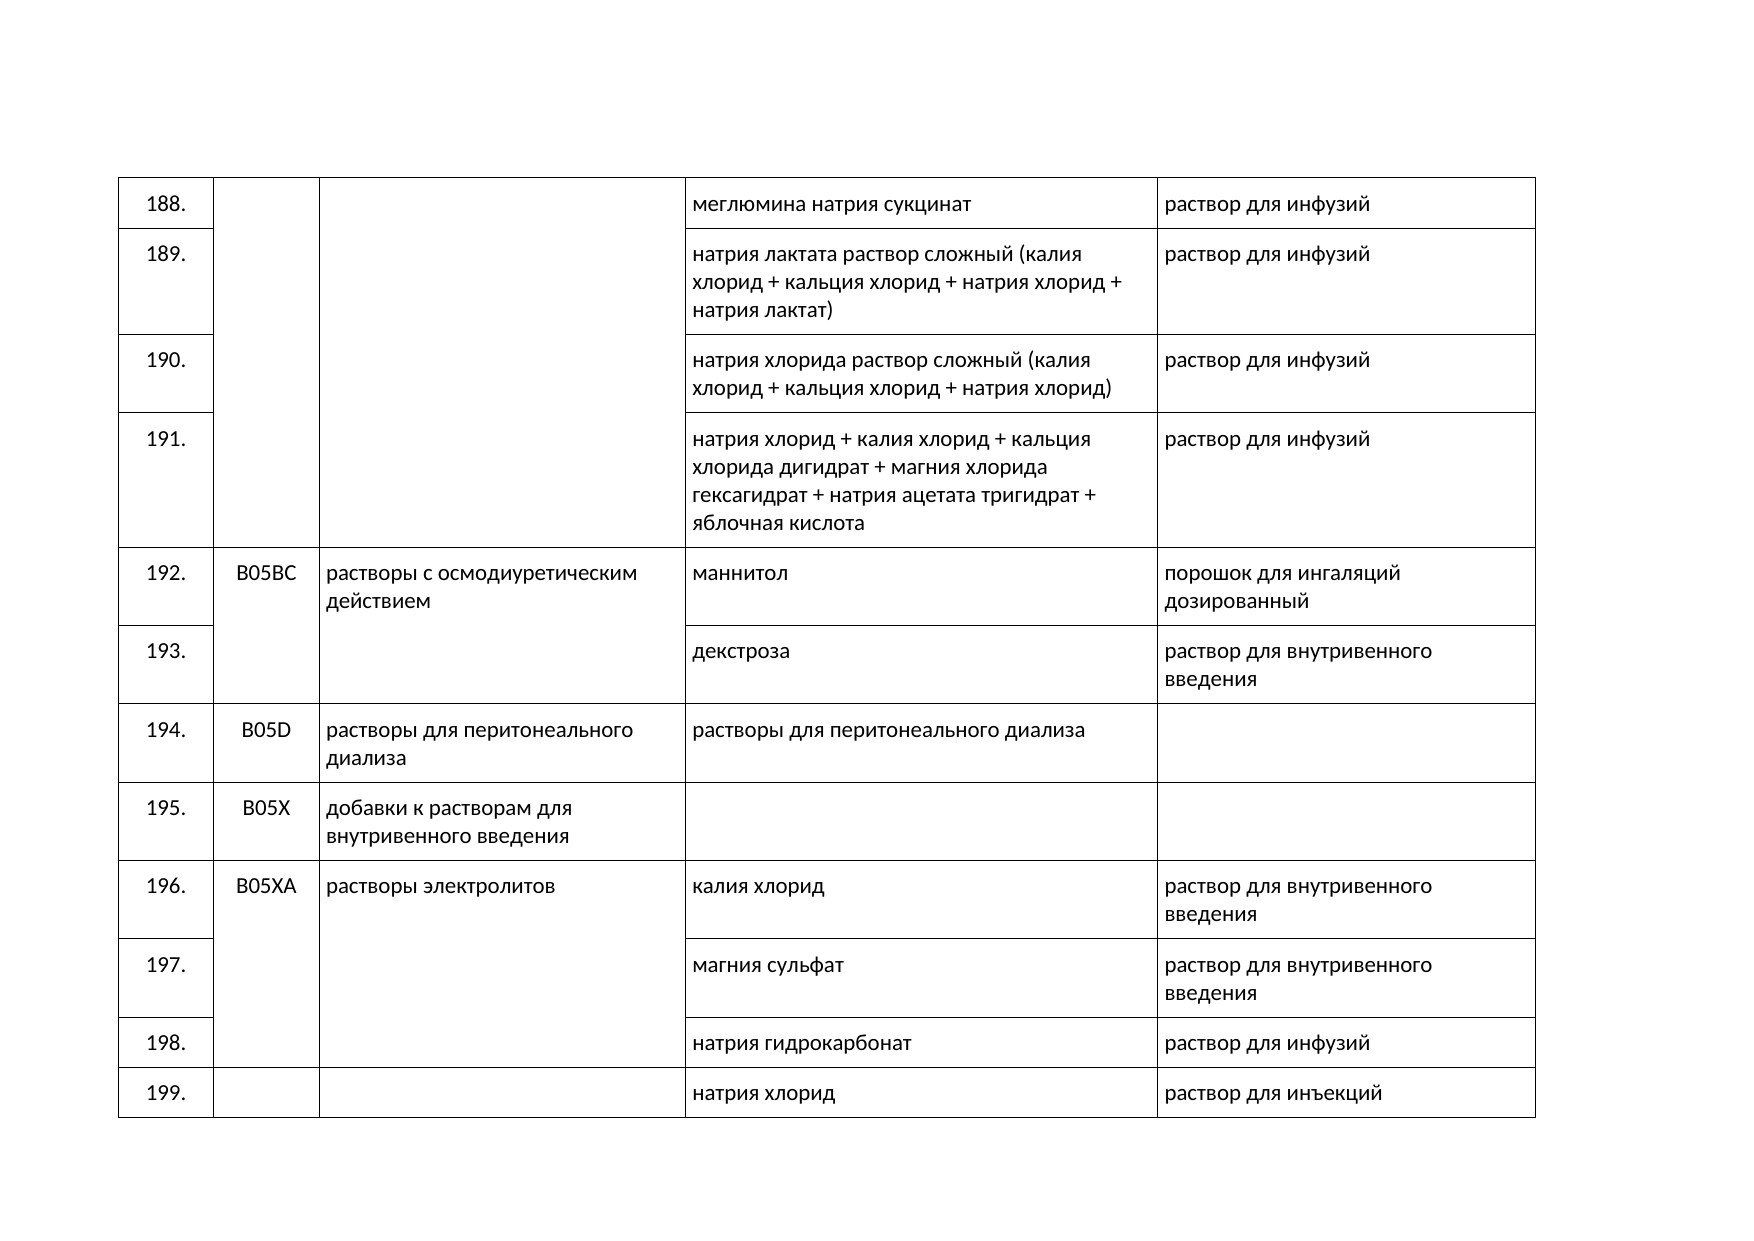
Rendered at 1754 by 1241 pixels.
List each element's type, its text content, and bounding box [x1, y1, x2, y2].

table_cell [1158, 704, 1535, 782]
table_cell 188. [119, 178, 213, 227]
table_cell магния сульфат [686, 939, 1157, 1017]
table_cell 190. [119, 335, 213, 412]
table_cell натрия хлорид + калия хлорид + кальция хлорида дигидрат + магния хлорида гексагидрат + натрия ацетата тригидрат + яблочная кислота [686, 413, 1157, 547]
table_cell 199. [119, 1068, 213, 1117]
table_cell калия хлорид [686, 861, 1157, 938]
table_cell раствор для внутривенного введения [1158, 626, 1535, 703]
table_cell маннитол [686, 548, 1157, 625]
table_cell декстроза [686, 626, 1157, 703]
table_cell 193. [119, 626, 213, 703]
table_cell [320, 1068, 685, 1117]
table_cell раствор для инфузий [1158, 229, 1535, 334]
table_cell растворы электролитов [320, 861, 685, 1067]
table_cell B05BC [214, 548, 319, 703]
table_cell раствор для инфузий [1158, 335, 1535, 412]
table_cell 198. [119, 1018, 213, 1067]
table_cell B05XA [214, 861, 319, 1067]
table_cell добавки к растворам для внутривенного введения [320, 783, 685, 860]
table_cell B05D [214, 704, 319, 782]
table_cell раствор для инфузий [1158, 413, 1535, 547]
table_cell растворы для перитонеального диализа [320, 704, 685, 782]
table_cell раствор для инфузий [1158, 178, 1535, 227]
table_cell порошок для ингаляций дозированный [1158, 548, 1535, 625]
table_cell [214, 1068, 319, 1117]
table_cell 197. [119, 939, 213, 1017]
table_cell натрия хлорида раствор сложный (калия хлорид + кальция хлорид + натрия хлорид) [686, 335, 1157, 412]
table_cell раствор для инфузий [1158, 1018, 1535, 1067]
table_cell 196. [119, 861, 213, 938]
table_cell B05X [214, 783, 319, 860]
table_cell 191. [119, 413, 213, 547]
table_cell раствор для внутривенного введения [1158, 861, 1535, 938]
table_cell натрия лактата раствор сложный (калия хлорид + кальция хлорид + натрия хлорид + натрия лактат) [686, 229, 1157, 334]
table_cell растворы с осмодиуретическим действием [320, 548, 685, 703]
table_cell раствор для инъекций [1158, 1068, 1535, 1117]
table_cell 194. [119, 704, 213, 782]
table_cell раствор для внутривенного введения [1158, 939, 1535, 1017]
table_cell меглюмина натрия сукцинат [686, 178, 1157, 227]
table_cell [686, 783, 1157, 860]
table_cell [1158, 783, 1535, 860]
table_cell растворы для перитонеального диализа [686, 704, 1157, 782]
table_cell 195. [119, 783, 213, 860]
table_cell 189. [119, 229, 213, 334]
table_cell 192. [119, 548, 213, 625]
table_cell натрия гидрокарбонат [686, 1018, 1157, 1067]
table_cell натрия хлорид [686, 1068, 1157, 1117]
